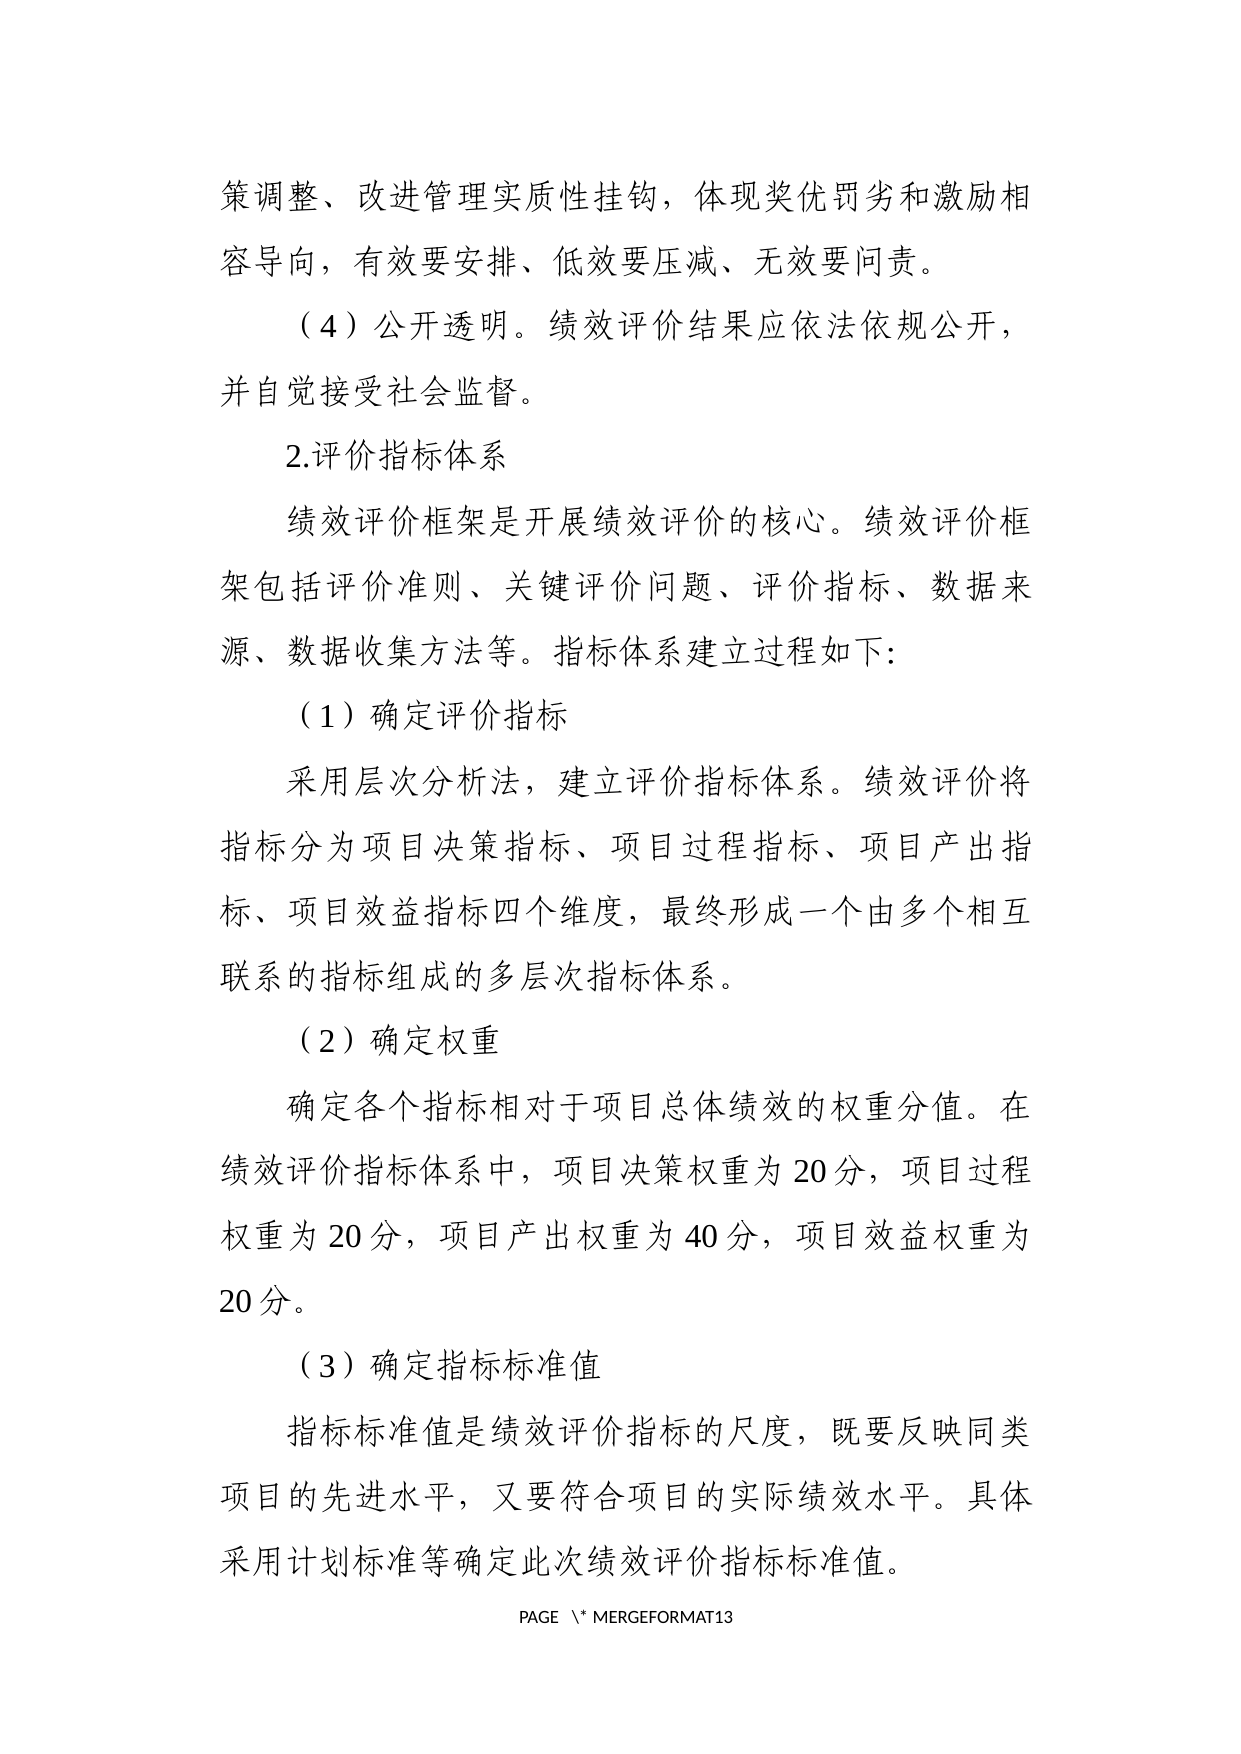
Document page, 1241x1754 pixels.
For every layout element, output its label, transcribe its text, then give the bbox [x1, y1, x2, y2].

text 指标标准值是绩效评价指标的尺度，既要反映同类项目的先进水平，又要符合项目的实际绩效水平。具体采用计划标准等确定此次绩效评价指标标准值。 [218, 1397, 1033, 1592]
text （4）公开透明。绩效评价结果应依法依规公开，并自觉接受社会监督。 [218, 292, 1033, 422]
text 2.评价指标体系 [218, 422, 1033, 487]
text 绩效评价框架是开展绩效评价的核心。绩效评价框架包括评价准则、关键评价问题、评价指标、数据来源、数据收集方法等。指标体系建立过程如下： [218, 487, 1033, 682]
text （3）确定指标标准值 [218, 1332, 1033, 1397]
text （1）确定评价指标 [218, 682, 1033, 747]
text 采用层次分析法，建立评价指标体系。绩效评价将指标分为项目决策指标、项目过程指标、项目产出指标、项目效益指标四个维度，最终形成一个由多个相互联系的指标组成的多层次指标体系。 [218, 747, 1033, 1007]
text （2）确定权重 [218, 1007, 1033, 1072]
text 确定各个指标相对于项目总体绩效的权重分值。在绩效评价指标体系中，项目决策权重为20分，项目过程权重为20分，项目产出权重为40分，项目效益权重为20分。 [218, 1072, 1033, 1332]
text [218, 162, 1033, 292]
